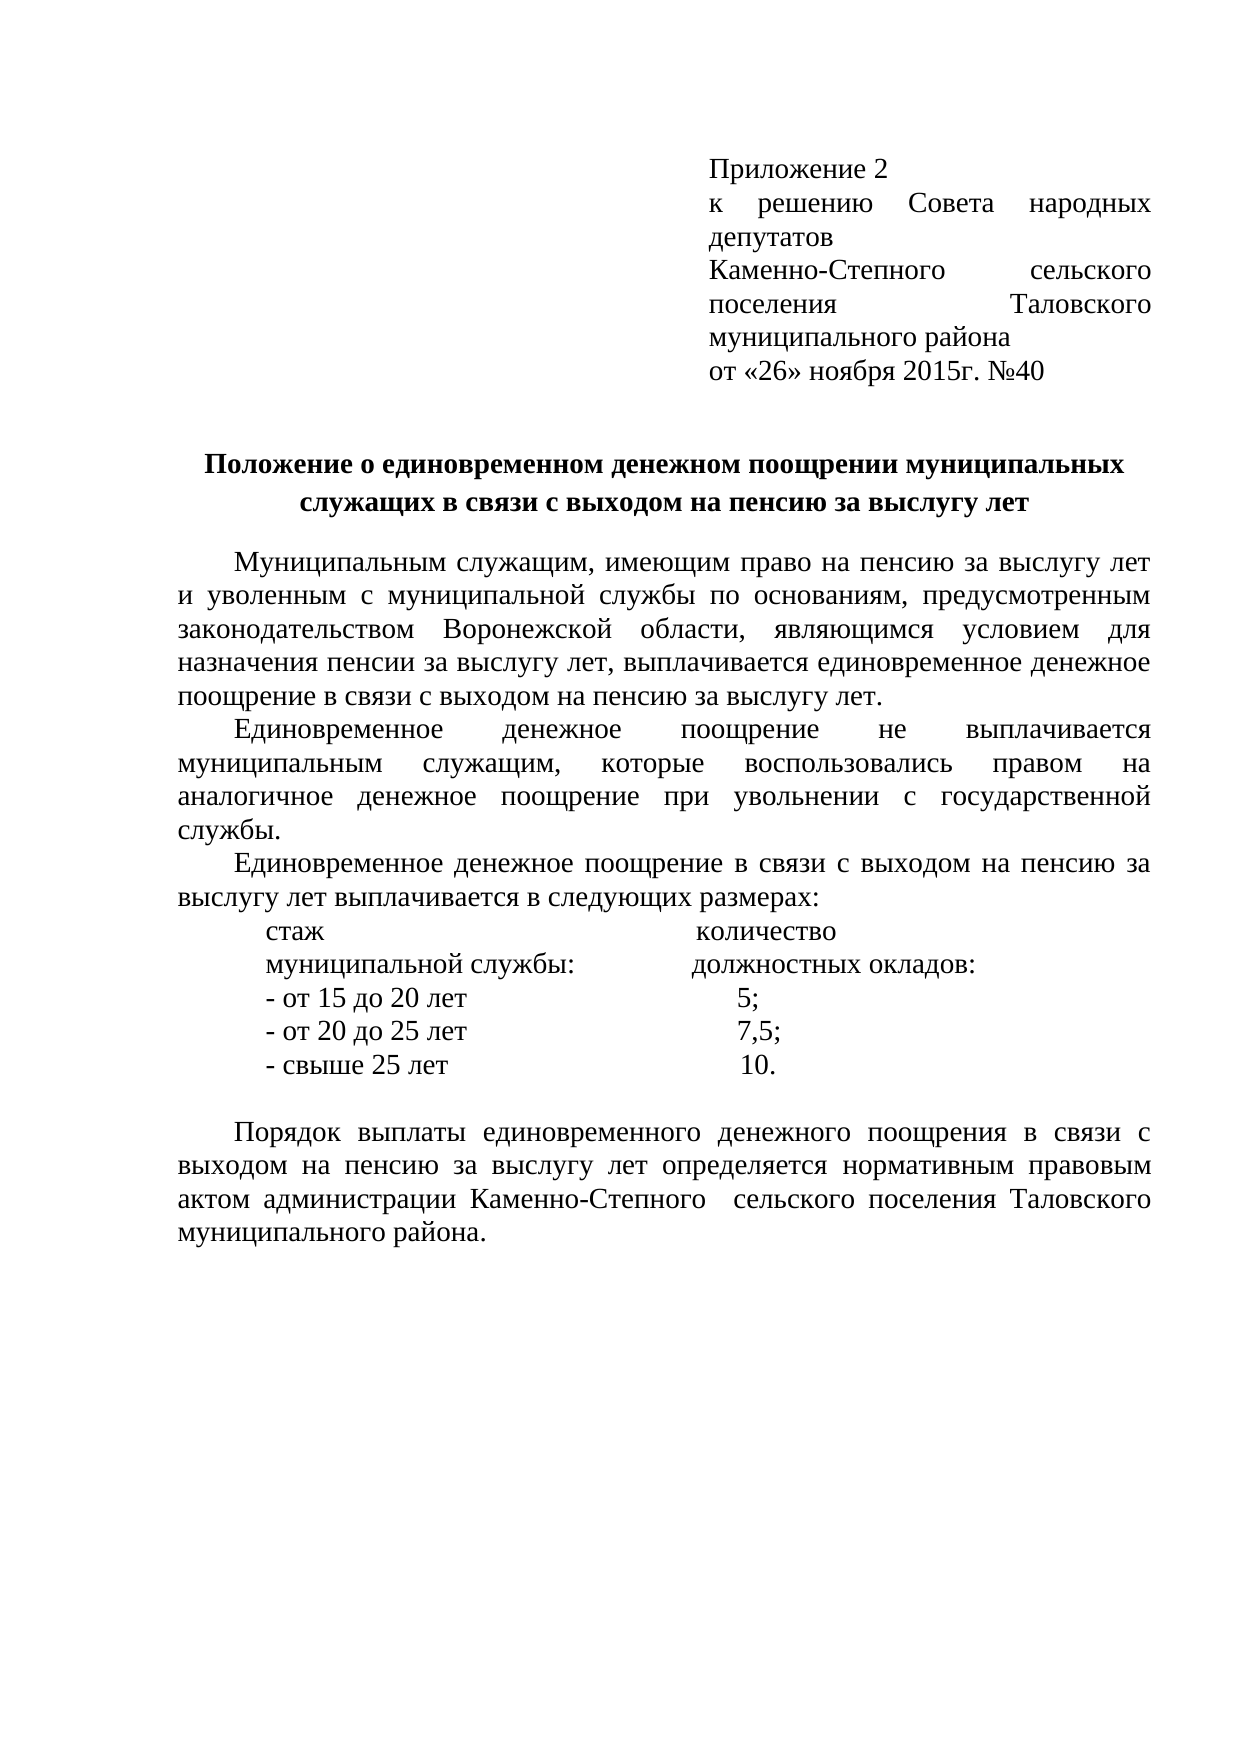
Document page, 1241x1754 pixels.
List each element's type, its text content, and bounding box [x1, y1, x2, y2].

text Муниципальным служащим, имеющим право на пенсию за выслугу лет и уволенным с муниципальной службы по основаниям, предусмотренным законодательством Воронежской области, являющимся условием для назначения пенсии за выслугу лет, выплачивается единовременное денежное поощрение в связи с выходом на пенсию за выслугу лет. [177, 544, 1152, 711]
text стаж количество [177, 913, 1152, 946]
text от «26» ноября 2015г. №40 [709, 353, 1152, 386]
text Положение о единовременном денежном поощрении муниципальных служащих в связи с выходом на пенсию за выслугу лет [177, 446, 1152, 518]
text - от 20 до 25 лет 7,5; [177, 1013, 1152, 1047]
text муниципальной службы: должностных окладов: [177, 946, 1152, 980]
text Единовременное денежное поощрение в связи с выходом на пенсию за выслугу лет выплачивается в следующих размерах: [177, 846, 1152, 913]
text - от 15 до 20 лет 5; [177, 980, 1152, 1013]
text к решению Совета народных депутатов [709, 185, 1152, 252]
text Единовременное денежное поощрение не выплачивается муниципальным служащим, которые воспользовались правом на аналогичное денежное поощрение при увольнении с государственной службы. [177, 711, 1152, 846]
text Приложение 2 [709, 152, 1152, 185]
text - свыше 25 лет 10. [177, 1047, 1152, 1080]
text Каменно-Степного сельского поселения Таловского муниципального района [709, 252, 1152, 353]
text Порядок выплаты единовременного денежного поощрения в связи с выходом на пенсию за выслугу лет определяется нормативным правовым актом администрации Каменно-Степного сельского поселения Таловского муниципального района. [177, 1114, 1152, 1248]
